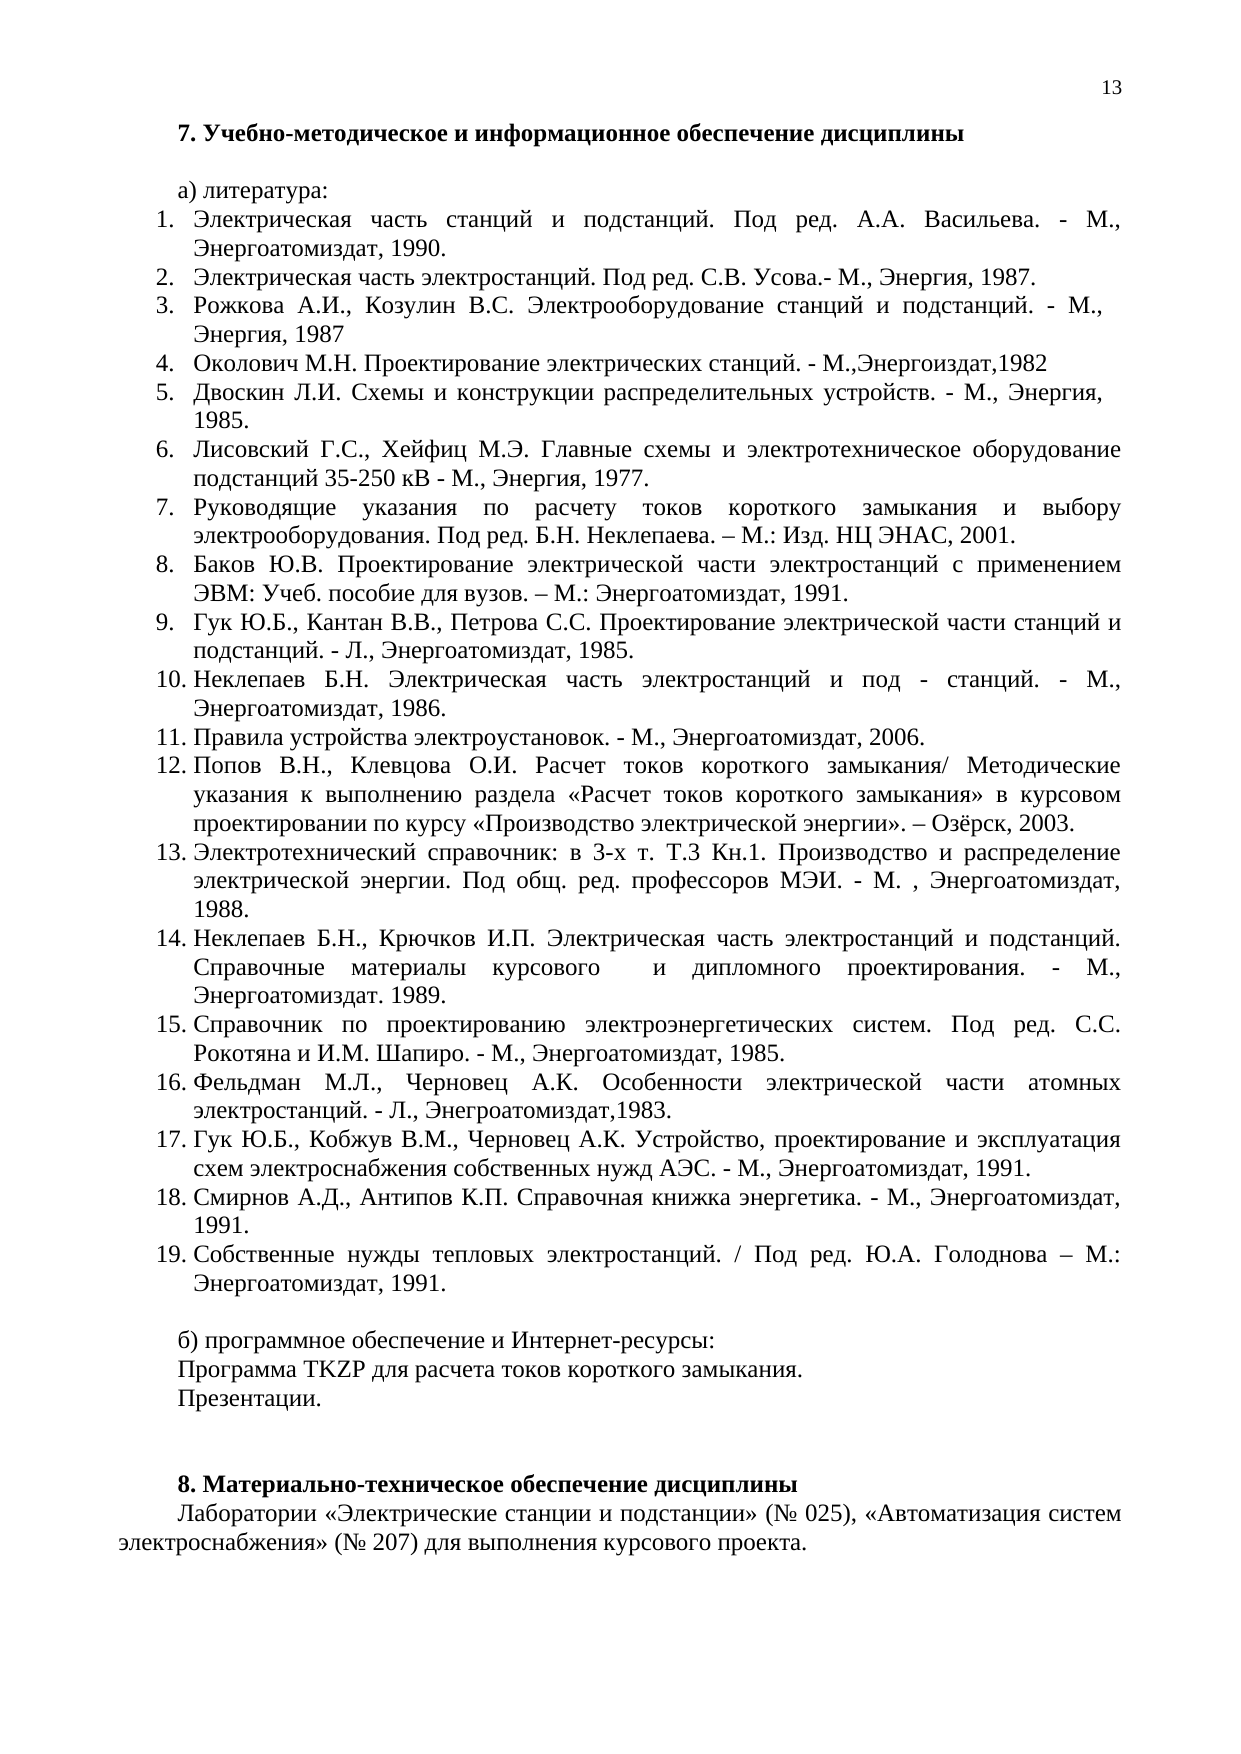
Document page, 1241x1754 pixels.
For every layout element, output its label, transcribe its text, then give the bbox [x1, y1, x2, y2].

list Электрическая часть электростанций. Под ред. С.В. Усова.- М., Энергия, 1987. [156, 262, 1122, 291]
text Презентации. [118, 1383, 1122, 1412]
list Гук Ю.Б., Кобжув В.М., Черновец А.К. Устройство, проектирование и эксплуатация схем электроснабжения собственных нужд АЭС. - М., Энергоатомиздат, 1991. [156, 1124, 1122, 1182]
list Лисовский Г.С., Хейфиц М.Э. Главные схемы и электротехническое оборудование подстанций 35-250 кВ - М., Энергия, 1977. [156, 434, 1122, 492]
list Попов В.Н., Клевцова О.И. Расчет токов короткого замыкания/ Методические указания к выполнению раздела «Расчет токов короткого замыкания» в курсовом проектировании по курсу «Производство электрической энергии». – Озёрск, 2003. [156, 751, 1122, 837]
text Лаборатории «Электрические станции и подстанции» (№ 025), «Автоматизация систем электроснабжения» (№ 207) для выполнения курсового проекта. [118, 1498, 1122, 1556]
text 7. Учебно-методическое и информационное обеспечение дисциплины [118, 118, 1122, 147]
list Неклепаев Б.Н. Электрическая часть электростанций и под - станций. - М., Энергоатомиздат, 1986. [156, 664, 1122, 722]
list Справочник по проектированию электроэнергетических систем. Под ред. С.С. Рокотяна и И.М. Шапиро. - М., Энергоатомиздат, 1985. [156, 1009, 1122, 1067]
list Гук Ю.Б., Кантан В.В., Петрова С.С. Проектирование электрической части станций и подстанций. - Л., Энергоатомиздат, 1985. [156, 607, 1122, 664]
list Фельдман М.Л., Черновец А.К. Особенности электрической части атомных электростанций. - Л., Энегроатомиздат,1983. [156, 1067, 1122, 1124]
list Руководящие указания по расчету токов короткого замыкания и выбору электрооборудования. Под ред. Б.Н. Неклепаева. – М.: Изд. НЦ ЭНАС, 2001. [156, 492, 1122, 549]
list Электротехнический справочник: в 3-х т. Т.3 Кн.1. Производство и распределение электрической энергии. Под общ. ред. профессоров МЭИ. - М. , Энергоатомиздат, 1988. [156, 837, 1122, 923]
list Правила устройства электроустановок. - М., Энергоатомиздат, 2006. [156, 722, 1122, 751]
list Неклепаев Б.Н., Крючков И.П. Электрическая часть электростанций и подстанций. Справочные материалы курсового и дипломного проектирования. - М., Энергоатомиздат. 1989. [156, 923, 1122, 1009]
list Электрическая часть станций и подстанций. Под ред. А.А. Васильева. - М., Энергоатомиздат, 1990. [156, 204, 1122, 262]
text Программа TKZP для расчета токов короткого замыкания. [118, 1354, 1122, 1383]
text а) литература: [118, 176, 1122, 204]
list Смирнов А.Д., Антипов К.П. Справочная книжка энергетика. - М., Энергоатомиздат, 1991. [156, 1182, 1122, 1239]
list Рожкова А.И., Козулин В.С. Электрооборудование станций и подстанций. - М., Энергия, 1987 [156, 291, 1104, 348]
text б) программное обеспечение и Интернет-ресурсы: [118, 1326, 1122, 1354]
list Собственные нужды тепловых электростанций. / Под ред. Ю.А. Голоднова – М.: Энергоатомиздат, 1991. [156, 1239, 1122, 1297]
list Двоскин Л.И. Схемы и конструкции распределительных устройств. - М., Энергия, 1985. [156, 377, 1104, 434]
list Околович М.Н. Проектирование электрических станций. - М.,Энергоиздат,1982 [156, 348, 1104, 377]
text 8. Материально-техническое обеспечение дисциплины [118, 1469, 1122, 1498]
list Баков Ю.В. Проектирование электрической части электростанций с применением ЭВМ: Учеб. пособие для вузов. – М.: Энергоатомиздат, 1991. [156, 549, 1122, 607]
